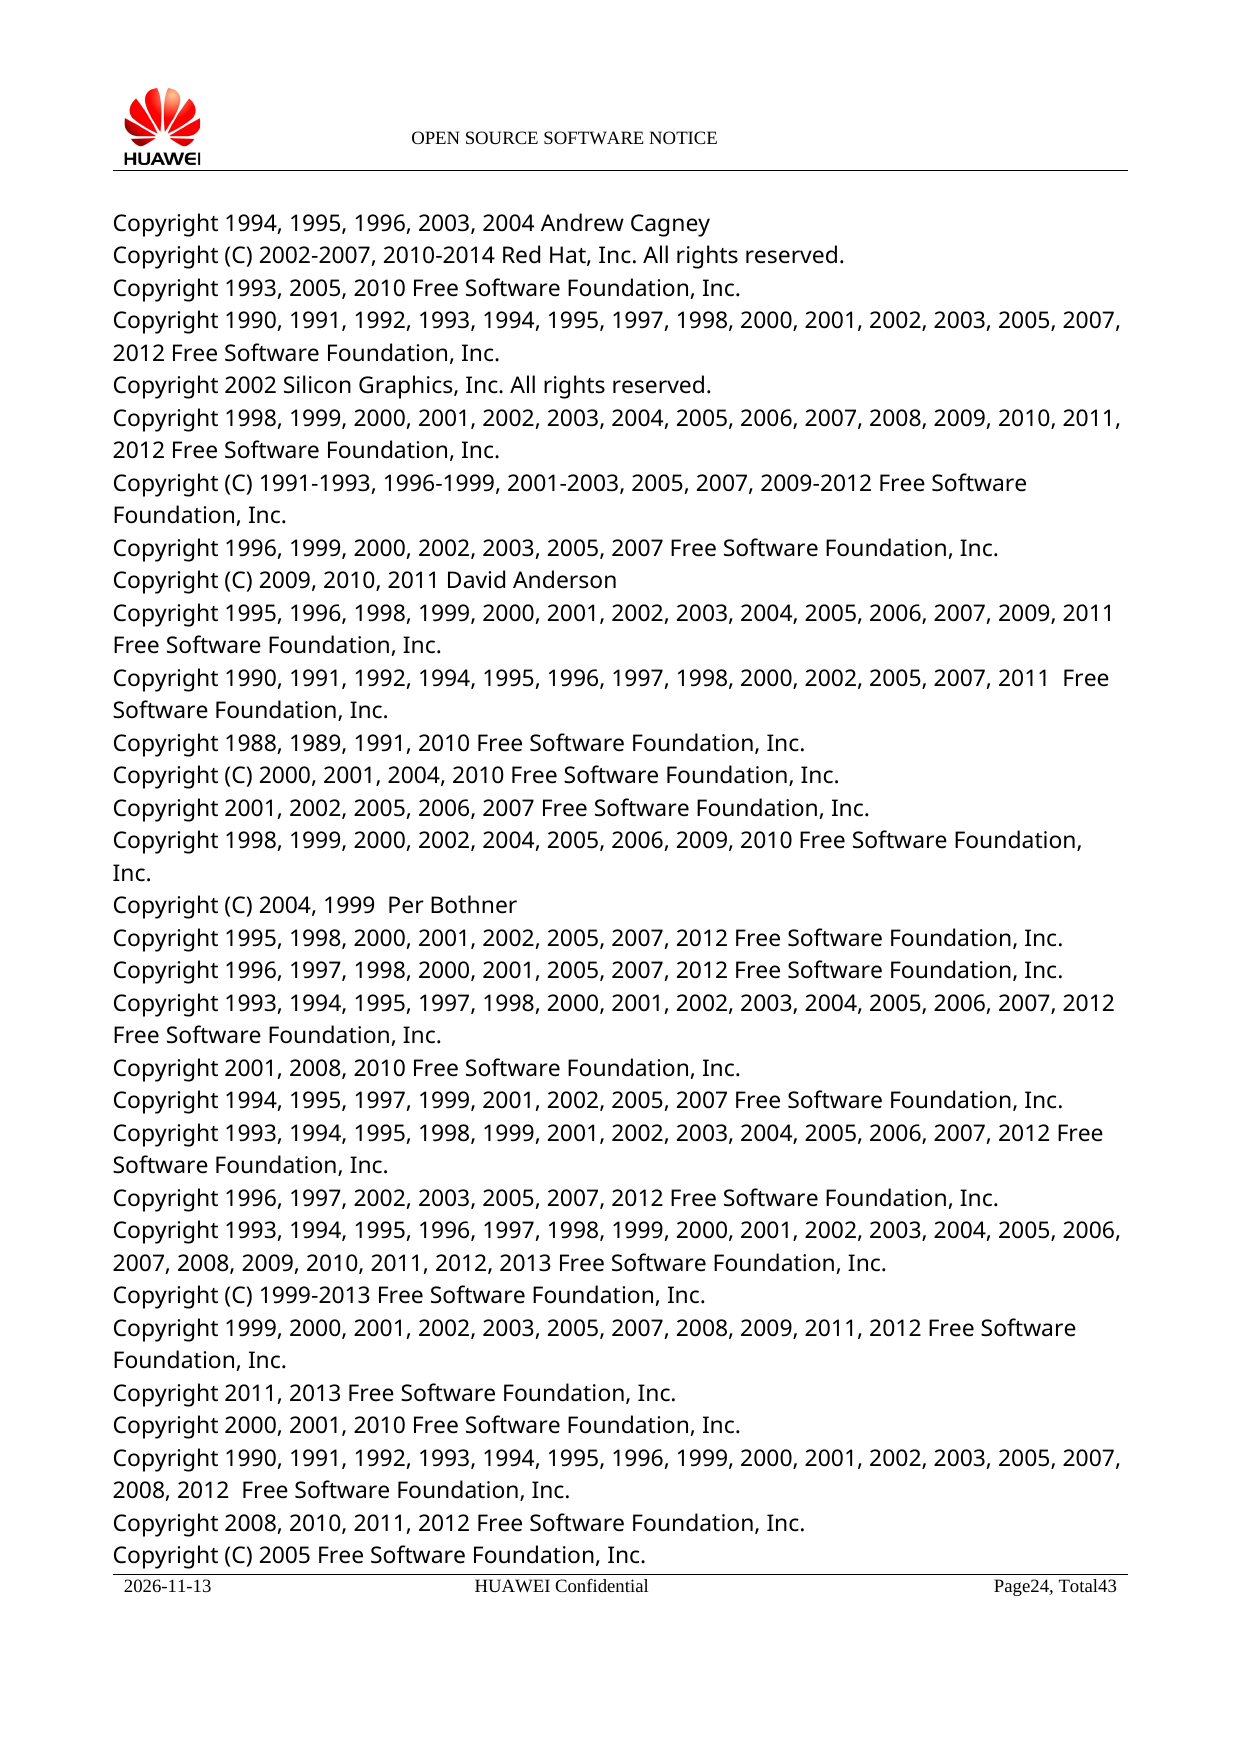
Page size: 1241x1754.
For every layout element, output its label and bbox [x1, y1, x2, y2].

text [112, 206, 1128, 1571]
picture [124, 88, 201, 165]
